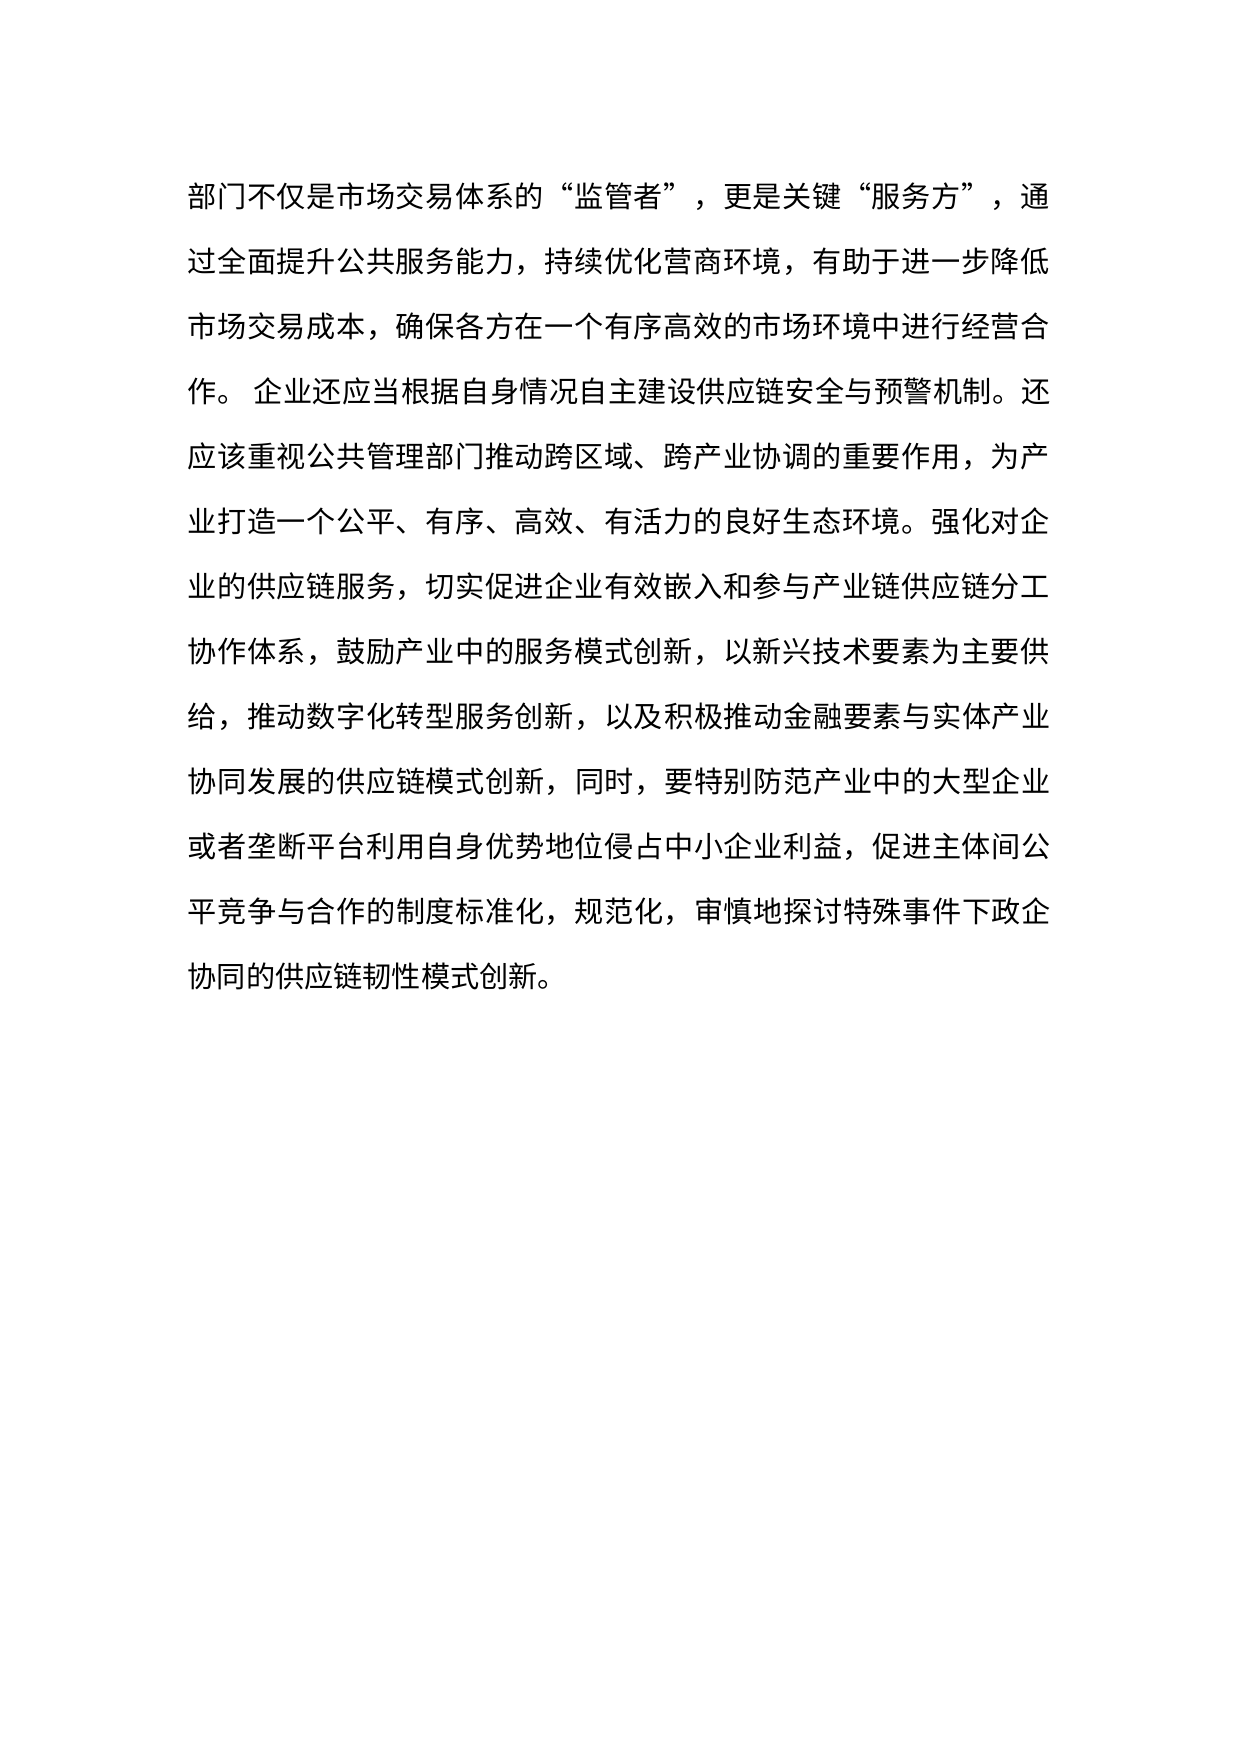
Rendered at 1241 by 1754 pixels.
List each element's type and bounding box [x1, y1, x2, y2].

list [187, 162, 1053, 1007]
